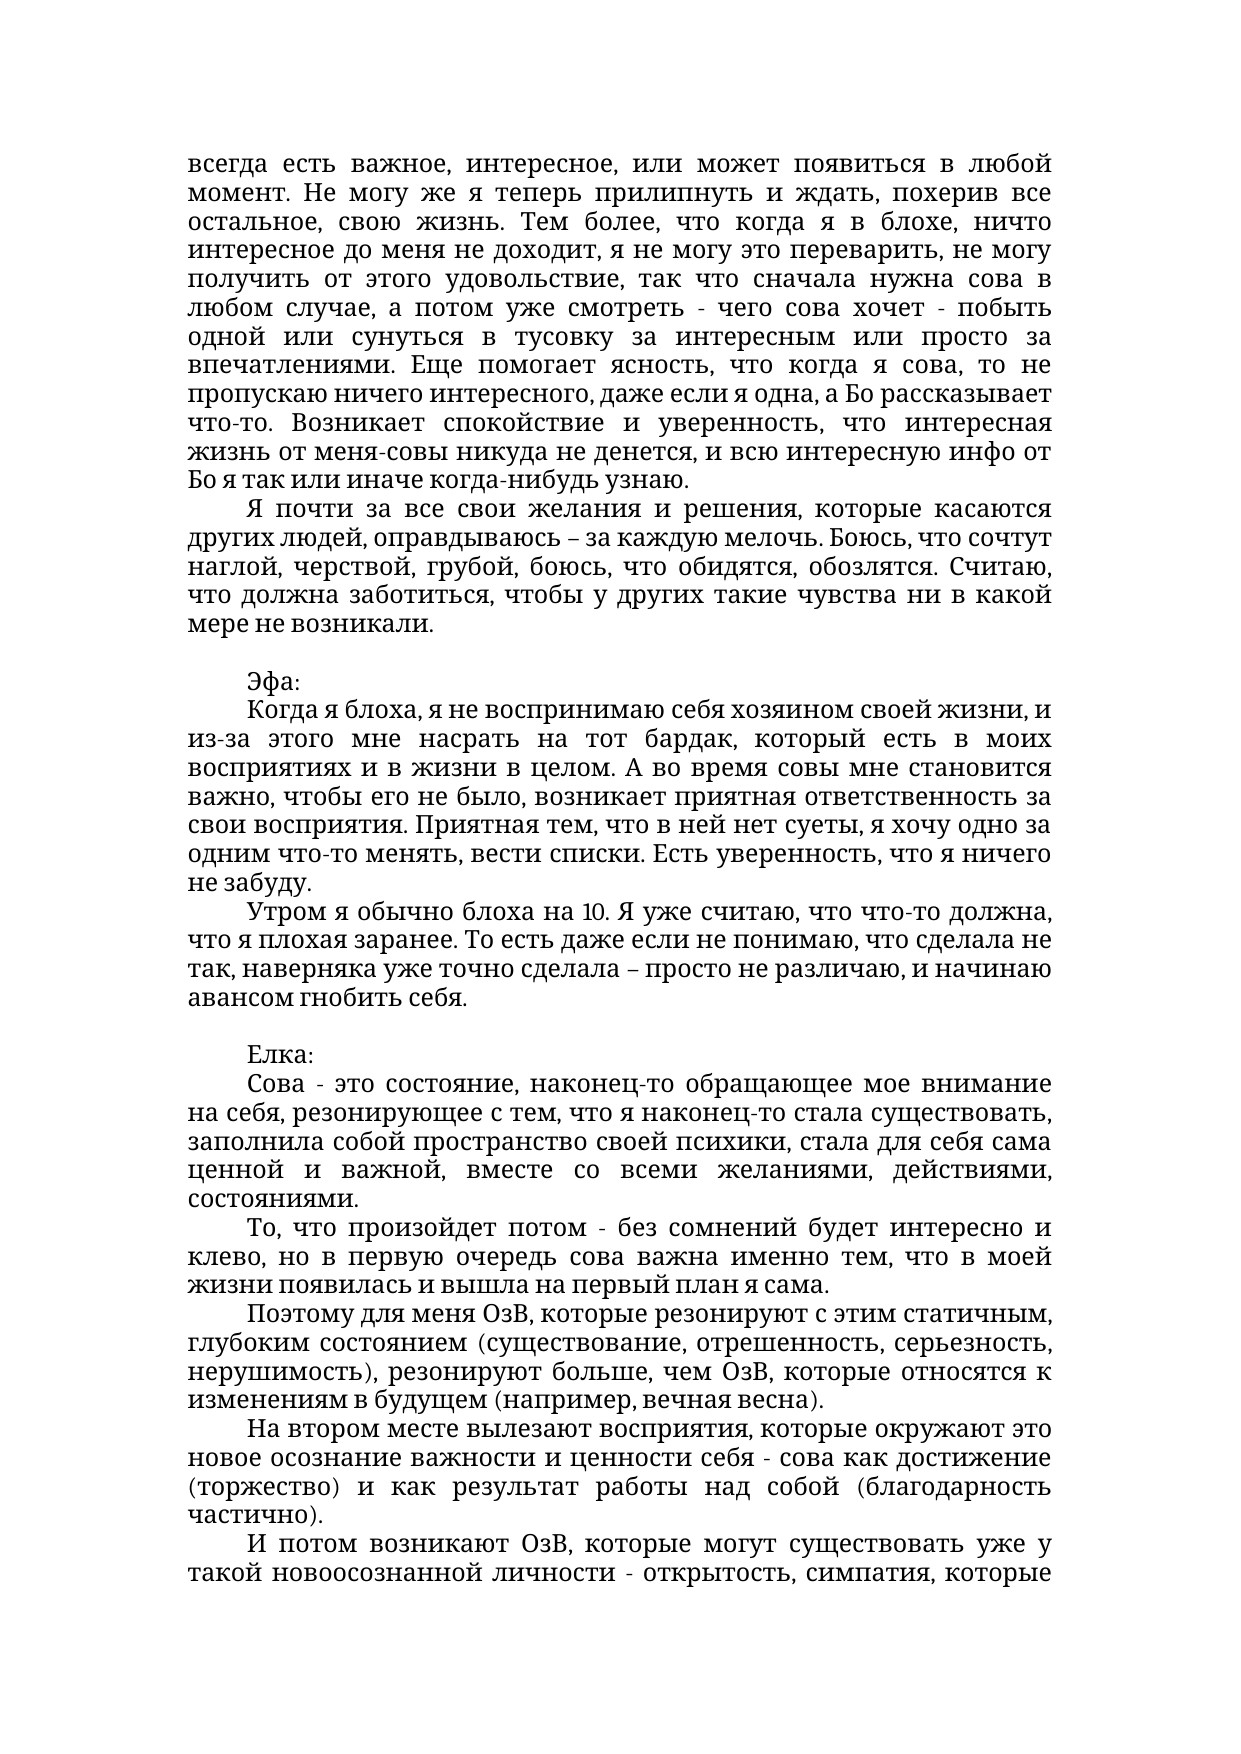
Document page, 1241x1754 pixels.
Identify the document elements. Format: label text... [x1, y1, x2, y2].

text Эфа: [187, 667, 1053, 696]
text Сова - это состояние, наконец-то обращающее мое внимание на себя, резонирующее с тем, что я наконец-то стала существовать, заполнила собой пространство своей психики, стала для себя сама ценной и важной, вместе со всеми желаниями, действиями, состояниями. [187, 1070, 1053, 1214]
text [187, 1530, 1053, 1587]
text Елка: [187, 1041, 1053, 1070]
text То, что произойдет потом - без сомнений будет интересно и клево, но в первую очередь сова важна именно тем, что в моей жизни появилась и вышла на первый план я сама. [187, 1214, 1053, 1300]
text Когда я блоха, я не воспринимаю себя хозяином своей жизни, и из-за этого мне насрать на тот бардак, который есть в моих восприятиях и в жизни в целом. А во время совы мне становится важно, чтобы его не было, возникает приятная ответственность за свои восприятия. Приятная тем, что в ней нет суеты, я хочу одно за одним что-то менять, вести списки. Есть уверенность, что я ничего не забуду. [187, 696, 1053, 897]
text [187, 150, 1053, 495]
text На втором месте вылезают восприятия, которые окружают это новое осознание важности и ценности себя - сова как достижение (торжество) и как результат работы над собой (благодарность частично). [187, 1415, 1053, 1530]
text Поэтому для меня ОзВ, которые резонируют с этим статичным, глубоким состоянием (существование, отрешенность, серьезность, нерушимость), резонируют больше, чем ОзВ, которые относятся к изменениям в будущем (например, вечная весна). [187, 1300, 1053, 1415]
text Утром я обычно блоха на 10. Я уже считаю, что что-то должна, что я плохая заранее. То есть даже если не понимаю, что сделала не так, наверняка уже точно сделала – просто не различаю, и начинаю авансом гнобить себя. [187, 897, 1053, 1012]
text Я почти за все свои желания и решения, которые касаются других людей, оправдываюсь – за каждую мелочь. Боюсь, что сочтут наглой, черствой, грубой, боюсь, что обидятся, обозлятся. Считаю, что должна заботиться, чтобы у других такие чувства ни в какой мере не возникали. [187, 495, 1053, 639]
